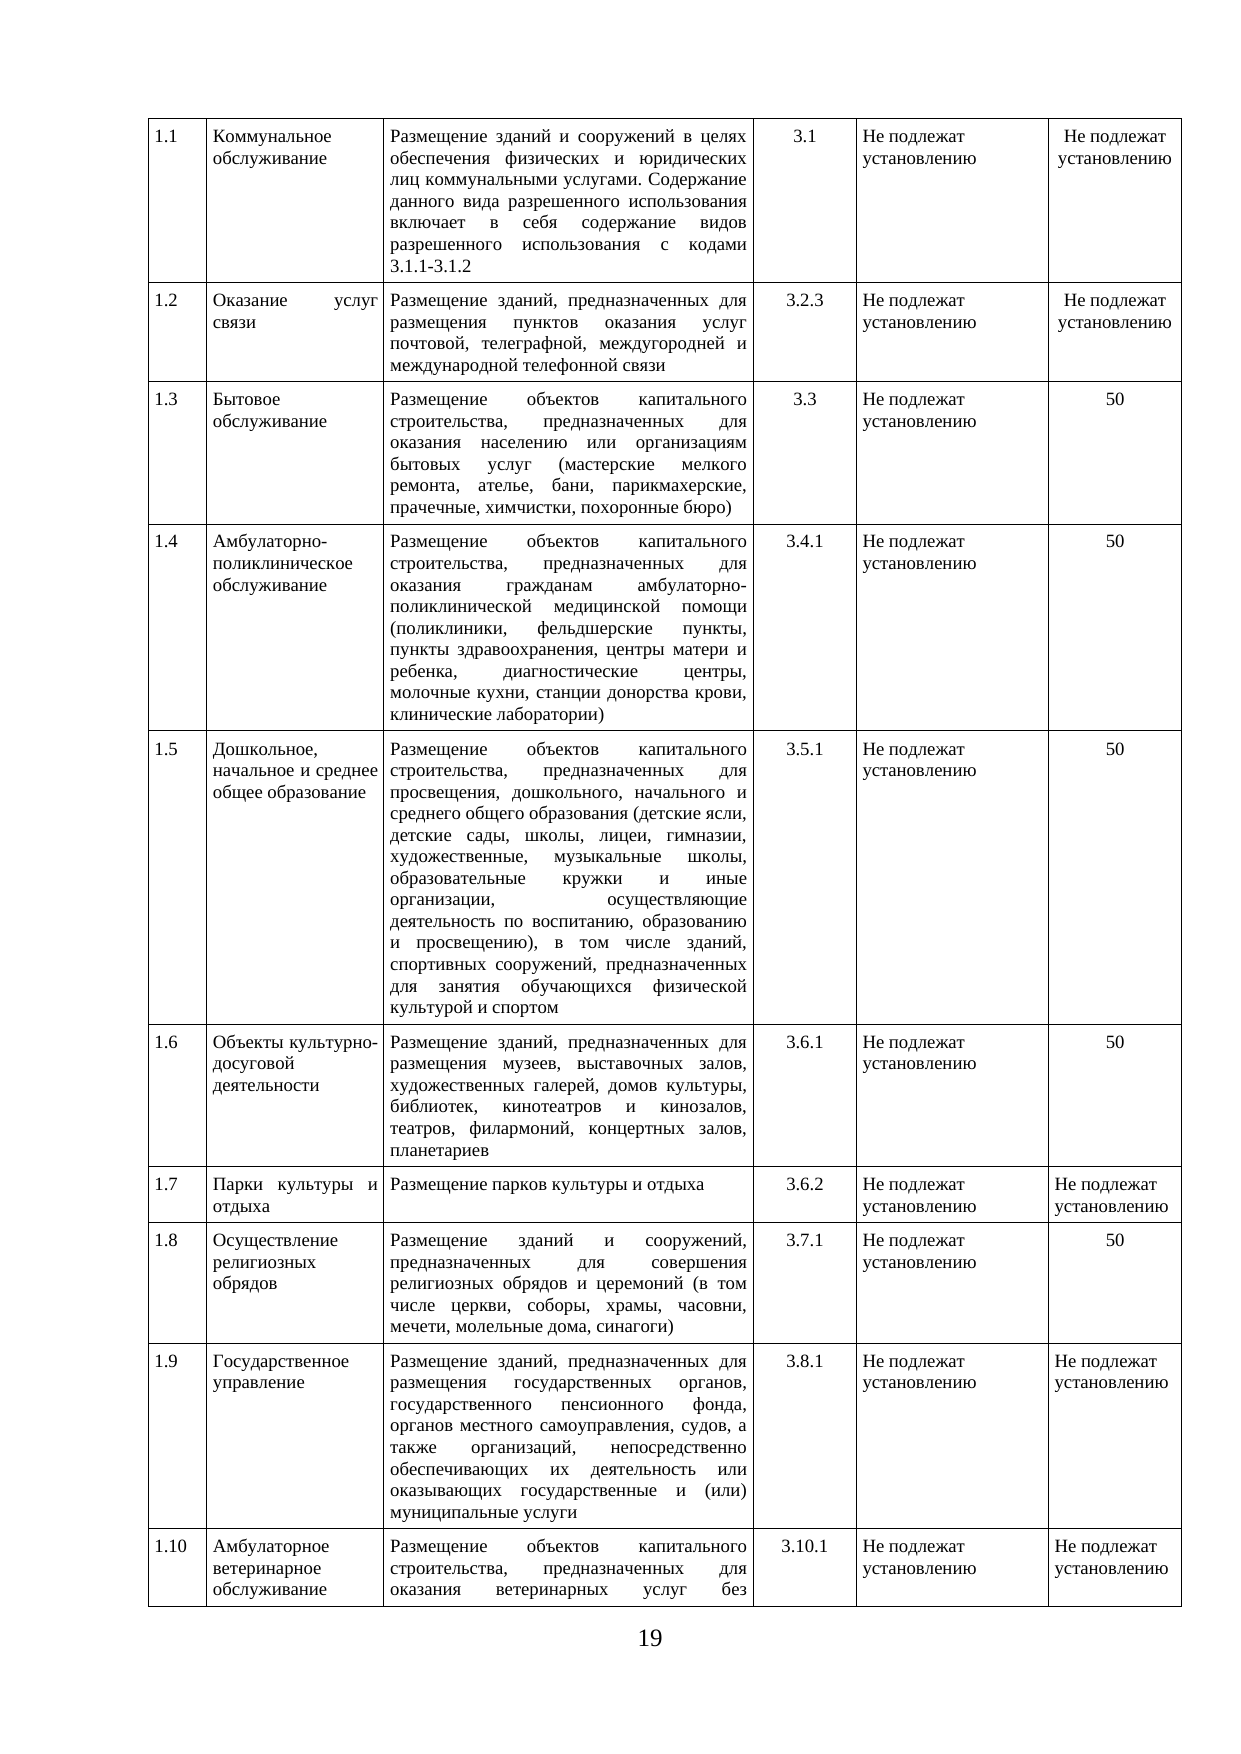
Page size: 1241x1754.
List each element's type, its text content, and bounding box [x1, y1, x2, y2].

table_cell Государственное управление [207, 1344, 383, 1528]
table_cell Не подлежат установлению [857, 525, 1048, 730]
table_cell Размещение зданий и сооружений, предназначенных для совершения религиозных обрядов и церемоний (в том числе церкви, соборы, храмы, часовни, мечети, молельные дома, синагоги) [384, 1223, 753, 1343]
table_cell Размещение зданий и сооружений в целях обеспечения физических и юридических лиц коммунальными услугами. Содержание данного вида разрешенного использования включает в себя содержание видов разрешенного использования с кодами 3.1.1-3.1.2 [384, 119, 753, 282]
table_cell Объекты культурно- досуговой деятельности [207, 1025, 383, 1166]
table_cell 50 [1049, 525, 1181, 730]
table_cell Амбулаторно- поликлиническое обслуживание [207, 525, 383, 730]
table_cell Не подлежат установлению [1049, 1167, 1181, 1222]
table_cell 3.6.1 [754, 1025, 856, 1166]
table_cell 3.2.3 [754, 283, 856, 381]
table_cell 3.10.1 [754, 1529, 856, 1606]
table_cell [384, 1529, 753, 1606]
table_cell Размещение зданий, предназначенных для размещения государственных органов, государственного пенсионного фонда, органов местного самоуправления, судов, а также организаций, непосредственно обеспечивающих их деятельность или оказывающих государственные и (или) муниципальные услуги [384, 1344, 753, 1528]
table_cell Размещение зданий, предназначенных для размещения пунктов оказания услуг почтовой, телеграфной, междугородней и международной телефонной связи [384, 283, 753, 381]
table_cell Не подлежат установлению [857, 1167, 1048, 1222]
table_cell 1.3 [149, 382, 206, 523]
table_cell 3.7.1 [754, 1223, 856, 1343]
table_cell 50 [1049, 382, 1181, 523]
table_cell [857, 1529, 1048, 1606]
table_cell 3.8.1 [754, 1344, 856, 1528]
table_cell Размещение объектов капитального строительства, предназначенных для оказания гражданам амбулаторно-поликлинической медицинской помощи (поликлиники, фельдшерские пункты, пункты здравоохранения, центры матери и ребенка, диагностические центры, молочные кухни, станции донорства крови, клинические лаборатории) [384, 525, 753, 730]
table_cell 1.7 [149, 1167, 206, 1222]
table_cell Не подлежат установлению [857, 283, 1048, 381]
table_cell Не подлежат установлению [1049, 283, 1181, 381]
table_cell 1.4 [149, 525, 206, 730]
table_cell 3.3 [754, 382, 856, 523]
table_cell Бытовое обслуживание [207, 382, 383, 523]
table_cell 50 [1049, 731, 1181, 1024]
table_cell Дошкольное, начальное и среднее общее образование [207, 731, 383, 1024]
table_cell Размещение объектов капитального строительства, предназначенных для просвещения, дошкольного, начального и среднего общего образования (детские ясли, детские сады, школы, лицеи, гимназии, художественные, музыкальные школы, образовательные кружки и иные организации, осуществляющие деятельность по воспитанию, образованию и просвещению), в том числе зданий, спортивных сооружений, предназначенных для занятия обучающихся физической культурой и спортом [384, 731, 753, 1024]
table_cell 1.9 [149, 1344, 206, 1528]
table_cell Коммунальное обслуживание [207, 119, 383, 282]
table_cell Не подлежат установлению [857, 382, 1048, 523]
table_cell Не подлежат установлению [857, 1025, 1048, 1166]
table_cell Не подлежат установлению [1049, 119, 1181, 282]
table_cell Не подлежат установлению [1049, 1344, 1181, 1528]
table_cell Парки культуры и отдыха [207, 1167, 383, 1222]
table_cell 1.1 [149, 119, 206, 282]
table_cell 3.5.1 [754, 731, 856, 1024]
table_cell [207, 1529, 383, 1606]
table_cell 1.10 [149, 1529, 206, 1606]
table_cell Не подлежат установлению [857, 119, 1048, 282]
table_cell Осуществление религиозных обрядов [207, 1223, 383, 1343]
table_cell 3.6.2 [754, 1167, 856, 1222]
table_cell Не подлежат установлению [857, 1344, 1048, 1528]
table_cell Размещение зданий, предназначенных для размещения музеев, выставочных залов, художественных галерей, домов культуры, библиотек, кинотеатров и кинозалов, театров, филармоний, концертных залов, планетариев [384, 1025, 753, 1166]
table_cell 1.8 [149, 1223, 206, 1343]
table_cell Не подлежат установлению [857, 1223, 1048, 1343]
table_cell 50 [1049, 1223, 1181, 1343]
table_cell 50 [1049, 1025, 1181, 1166]
table_cell 1.6 [149, 1025, 206, 1166]
table_cell Размещение объектов капитального строительства, предназначенных для оказания населению или организациям бытовых услуг (мастерские мелкого ремонта, ателье, бани, парикмахерские, прачечные, химчистки, похоронные бюро) [384, 382, 753, 523]
table_cell Не подлежат установлению [857, 731, 1048, 1024]
table_cell 1.2 [149, 283, 206, 381]
table_cell 3.4.1 [754, 525, 856, 730]
table_cell Оказание услуг связи [207, 283, 383, 381]
table_cell 3.1 [754, 119, 856, 282]
table_cell 1.5 [149, 731, 206, 1024]
table_cell Размещение парков культуры и отдыха [384, 1167, 753, 1222]
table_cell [1049, 1529, 1181, 1606]
